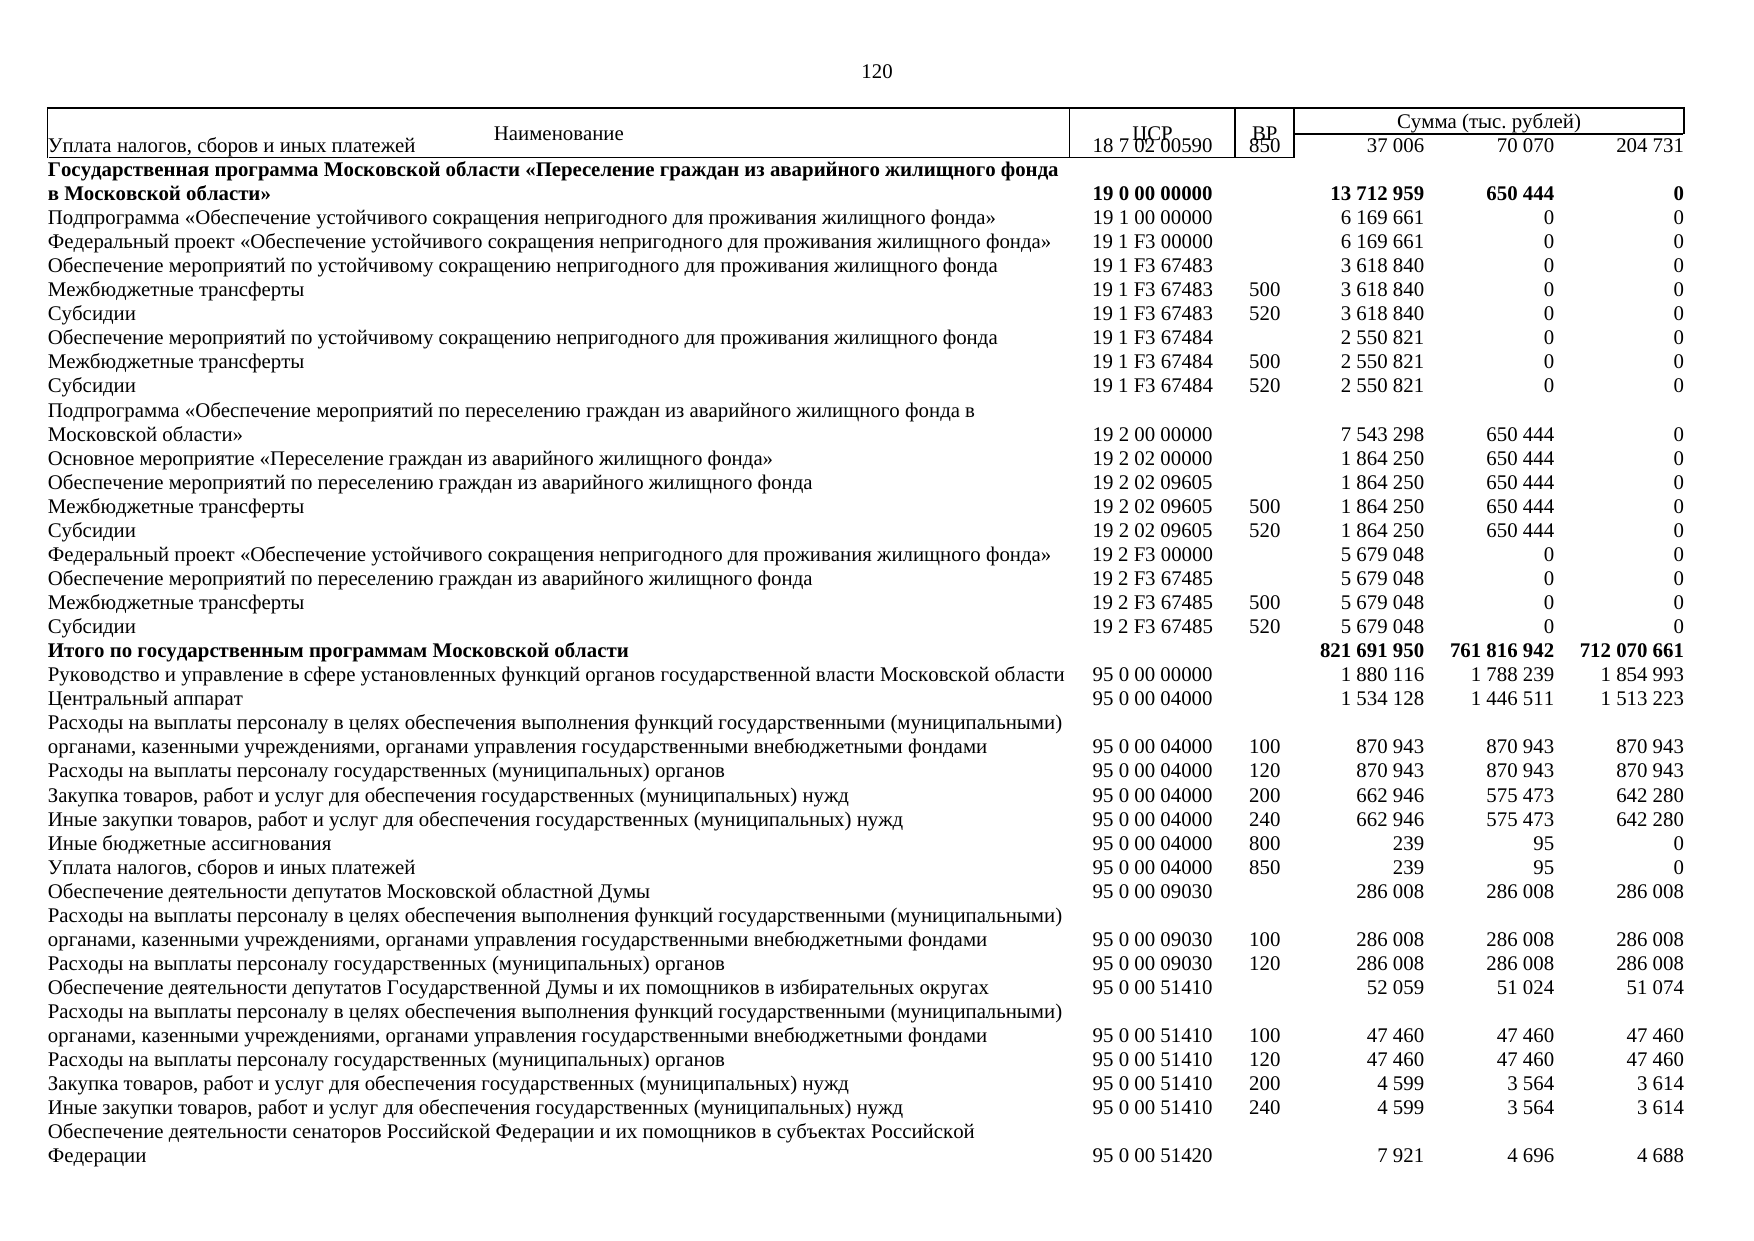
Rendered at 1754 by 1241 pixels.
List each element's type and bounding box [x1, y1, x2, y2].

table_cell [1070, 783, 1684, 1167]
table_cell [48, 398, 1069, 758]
table_header [1295, 109, 1683, 133]
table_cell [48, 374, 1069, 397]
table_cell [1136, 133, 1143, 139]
table_header [48, 109, 1069, 133]
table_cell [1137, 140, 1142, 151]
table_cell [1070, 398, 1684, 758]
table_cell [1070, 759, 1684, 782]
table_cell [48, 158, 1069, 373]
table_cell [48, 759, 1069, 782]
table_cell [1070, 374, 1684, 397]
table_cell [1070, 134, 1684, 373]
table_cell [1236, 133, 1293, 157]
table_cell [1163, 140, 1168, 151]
table_header [1070, 109, 1234, 133]
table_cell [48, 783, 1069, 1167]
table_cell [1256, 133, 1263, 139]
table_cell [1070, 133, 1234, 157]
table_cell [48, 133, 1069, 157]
table_header [1236, 109, 1293, 133]
